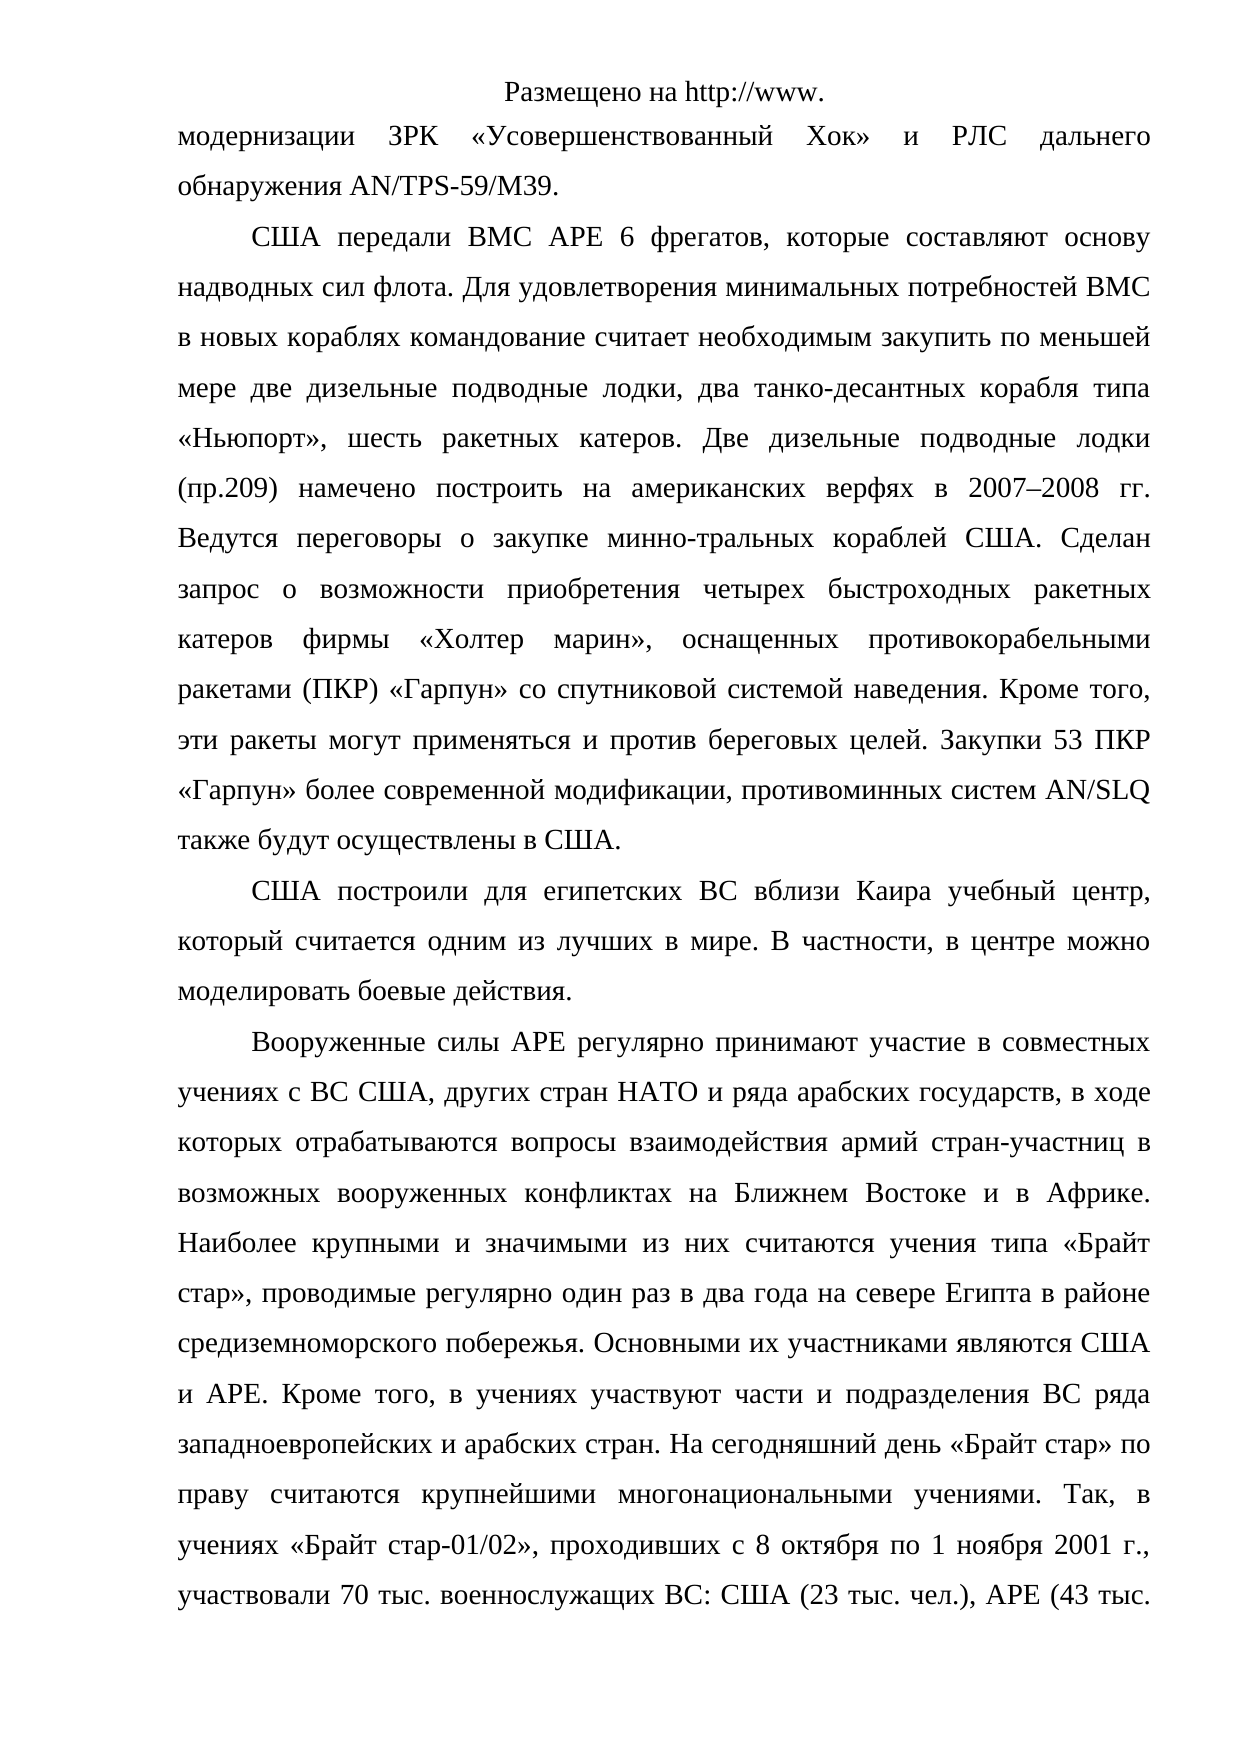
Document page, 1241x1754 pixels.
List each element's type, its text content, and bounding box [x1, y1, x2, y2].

text США передали ВМС АРЕ 6 фрегатов, которые составляют основу надводных сил флота. Для удовлетворения минимальных потребностей ВМС в новых кораблях командование считает необходимым закупить по меньшей мере две дизельные подводные лодки, два танко-десантных корабля типа «Ньюпорт», шесть ракетных катеров. Две дизельные подводные лодки (пр.209) намечено построить на американских верфях в 2007–2008 гг. Ведутся переговоры о закупке минно-тральных кораблей США. Сделан запрос о возможности приобретения четырех быстроходных ракетных катеров фирмы «Холтер марин», оснащенных противокорабельными ракетами (ПКР) «Гарпун» со спутниковой системой наведения. Кроме того, эти ракеты могут применяться и против береговых целей. Закупки 53 ПКР «Гарпун» более современной модификации, противоминных систем AN/SLQ также будут осуществлены в США. [177, 219, 1152, 856]
text США построили для египетских ВС вблизи Каира учебный центр, который считается одним из лучших в мире. В частности, в центре можно моделировать боевые действия. [177, 873, 1152, 1007]
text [177, 118, 1152, 202]
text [177, 1024, 1152, 1611]
